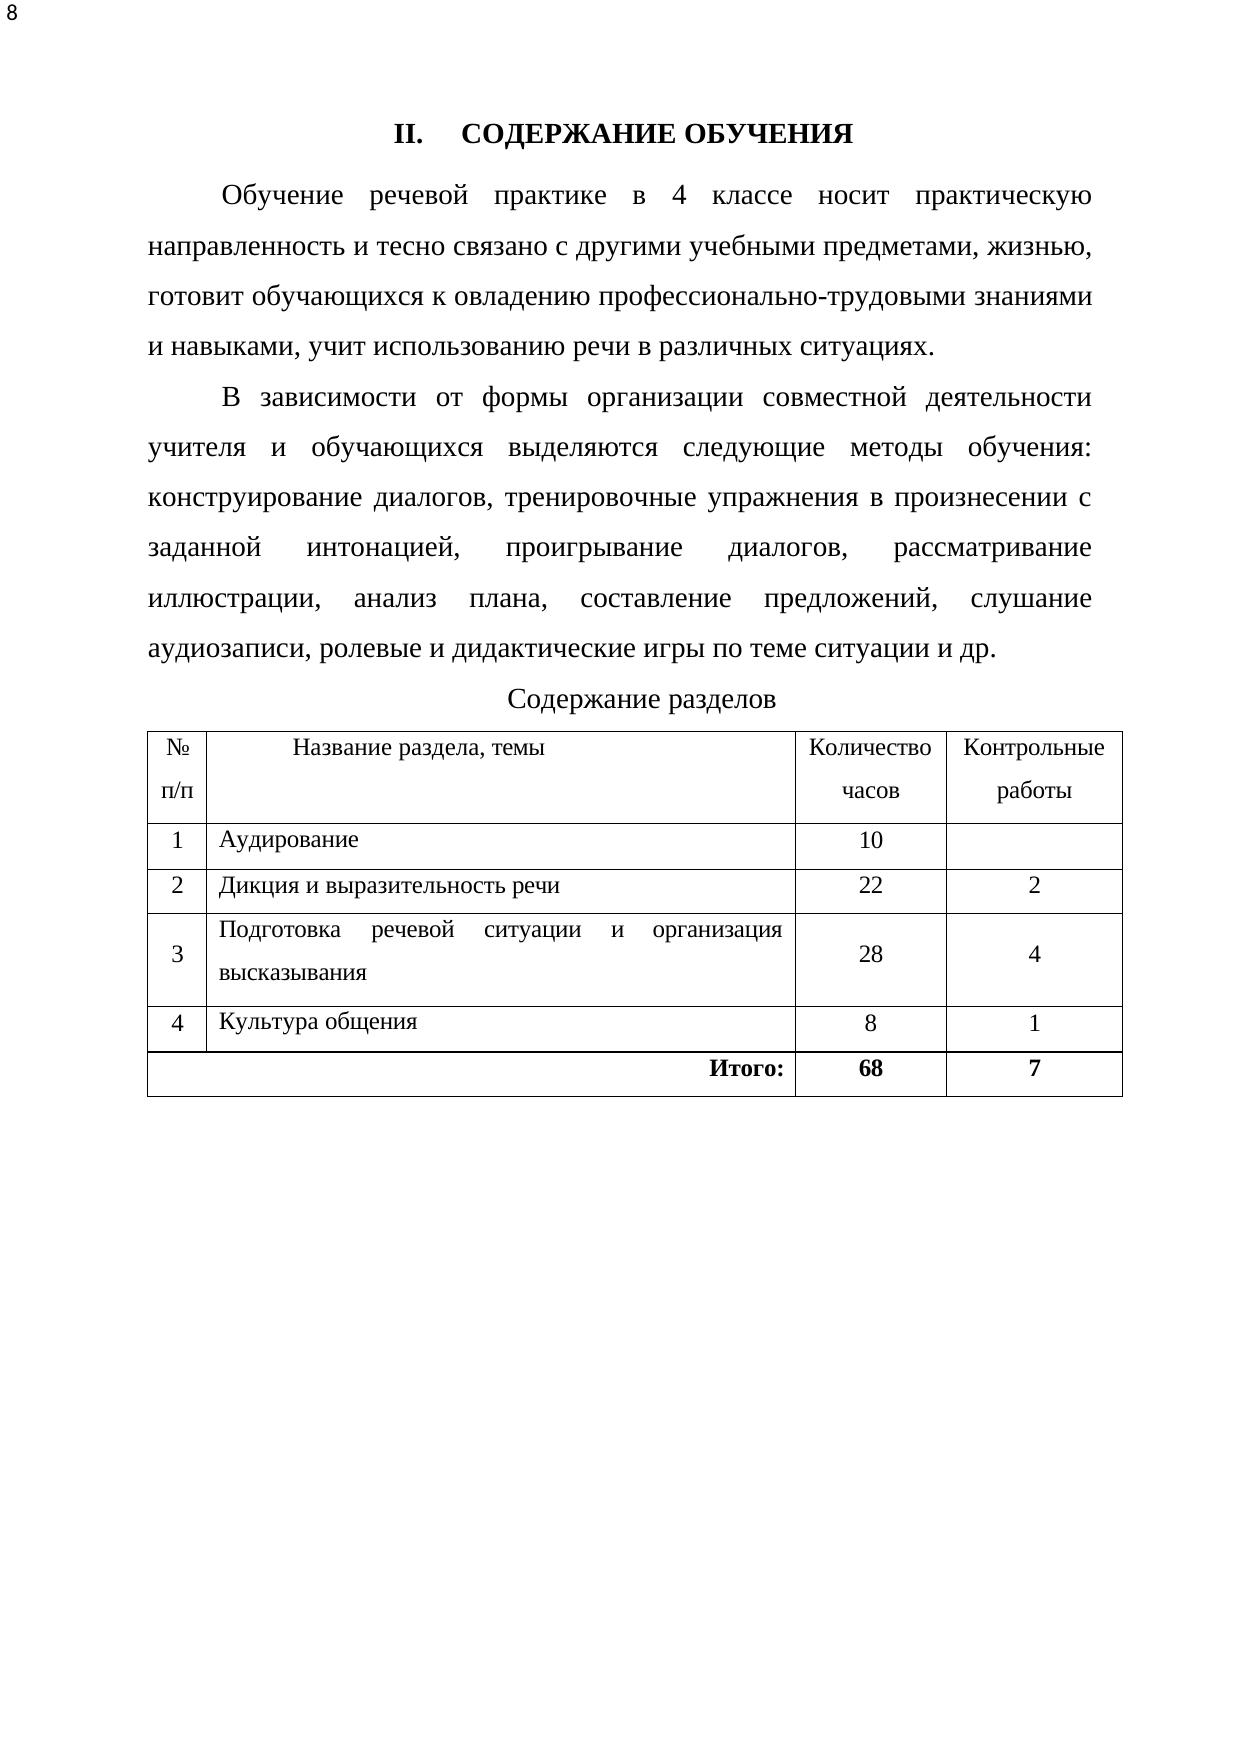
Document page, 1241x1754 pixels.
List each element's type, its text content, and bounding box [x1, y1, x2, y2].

text Обучение речевой практике в 4 классе носит практическую направленность и тесно связано с другими учебными предметами, жизнью, готовит обучающихся к овладению профессионально-трудовыми знаниями и навыками, учит использованию речи в различных ситуациях. [148, 177, 1093, 362]
table_cell 22 [796, 870, 946, 913]
table_cell 1 [947, 1007, 1122, 1051]
text В зависимости от формы организации совместной деятельности учителя и обучающихся выделяются следующие методы обучения: конструирование диалогов, тренировочные упражнения в произнесении с заданной интонацией, проигрывание диалогов, рассматривание иллюстрации, анализ плана, составление предложений, слушание аудиозаписи, ролевые и дидактические игры по теме ситуации и др. [148, 379, 1093, 664]
table_cell 8 [796, 1007, 946, 1051]
table_cell [947, 824, 1122, 869]
table_cell Итого: [148, 1053, 795, 1096]
table_cell Подготовка речевой ситуации и организация высказывания [207, 914, 795, 1006]
table_cell Культура общения [207, 1007, 795, 1051]
table_cell 4 [947, 914, 1122, 1006]
table_cell 10 [796, 824, 946, 869]
table_cell 7 [947, 1053, 1122, 1096]
subtitle СОДЕРЖАНИЕ ОБУЧЕНИЯ [393, 116, 1134, 149]
text Содержание разделов [507, 681, 1134, 714]
table_header Название раздела, темы [207, 732, 795, 823]
table_header № п/п [148, 732, 206, 823]
table_cell 4 [148, 1007, 206, 1051]
table_cell Дикция и выразительность речи [207, 870, 795, 913]
table_cell 1 [148, 824, 206, 869]
table_cell 2 [947, 870, 1122, 913]
table_cell 2 [148, 870, 206, 913]
table_cell 68 [796, 1053, 946, 1096]
table_cell 28 [796, 914, 946, 1006]
table_cell 3 [148, 914, 206, 1006]
table_header Количество часов [796, 732, 946, 823]
table_cell Аудирование [207, 824, 795, 869]
table_header Контрольные работы [947, 732, 1122, 823]
